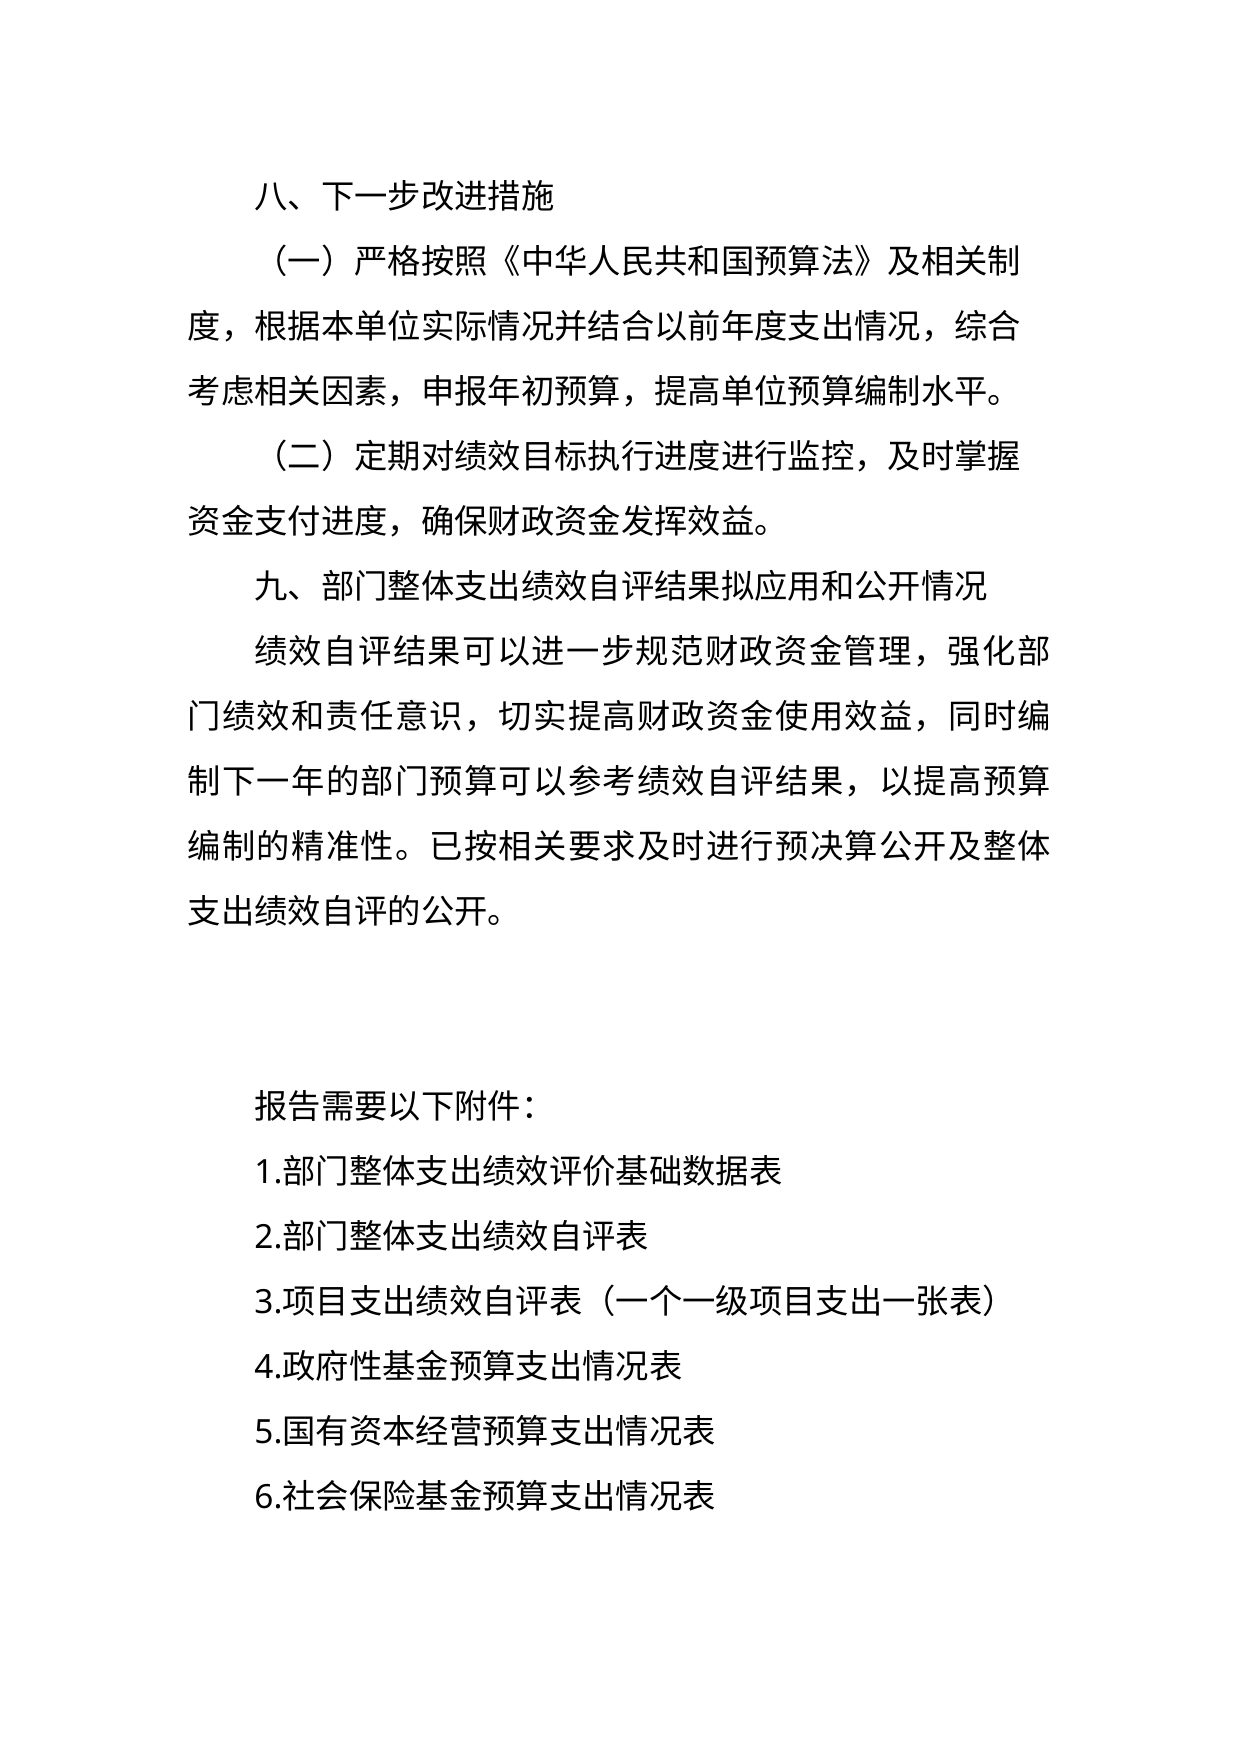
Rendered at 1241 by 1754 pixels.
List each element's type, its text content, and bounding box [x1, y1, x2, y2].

text 4.政府性基金预算支出情况表 [187, 1332, 1053, 1397]
text 5.国有资本经营预算支出情况表 [187, 1397, 1053, 1462]
text 6.社会保险基金预算支出情况表 [187, 1462, 1053, 1527]
text （二）定期对绩效目标执行进度进行监控，及时掌握资金支付进度，确保财政资金发挥效益。 [187, 422, 1053, 552]
text 八、下一步改进措施 [187, 162, 1053, 227]
list 绩效自评结果可以进一步规范财政资金管理，强化部门绩效和责任意识，切实提高财政资金使用效益，同时编制下一年的部门预算可以参考绩效自评结果，以提高预算编制的精准性。已按相关要求及时进行预决算公开及整体支出绩效自评的公开。 [187, 617, 1053, 942]
text 3.项目支出绩效自评表（一个一级项目支出一张表） [187, 1267, 1053, 1332]
text 2.部门整体支出绩效自评表 [187, 1202, 1053, 1267]
text 报告需要以下附件： [187, 1072, 1053, 1137]
text 1.部门整体支出绩效评价基础数据表 [187, 1137, 1053, 1202]
list 部门整体支出绩效自评结果拟应用和公开情况 [187, 552, 1053, 617]
text （一）严格按照《中华人民共和国预算法》及相关制度，根据本单位实际情况并结合以前年度支出情况，综合考虑相关因素，申报年初预算，提高单位预算编制水平。 [187, 227, 1053, 422]
